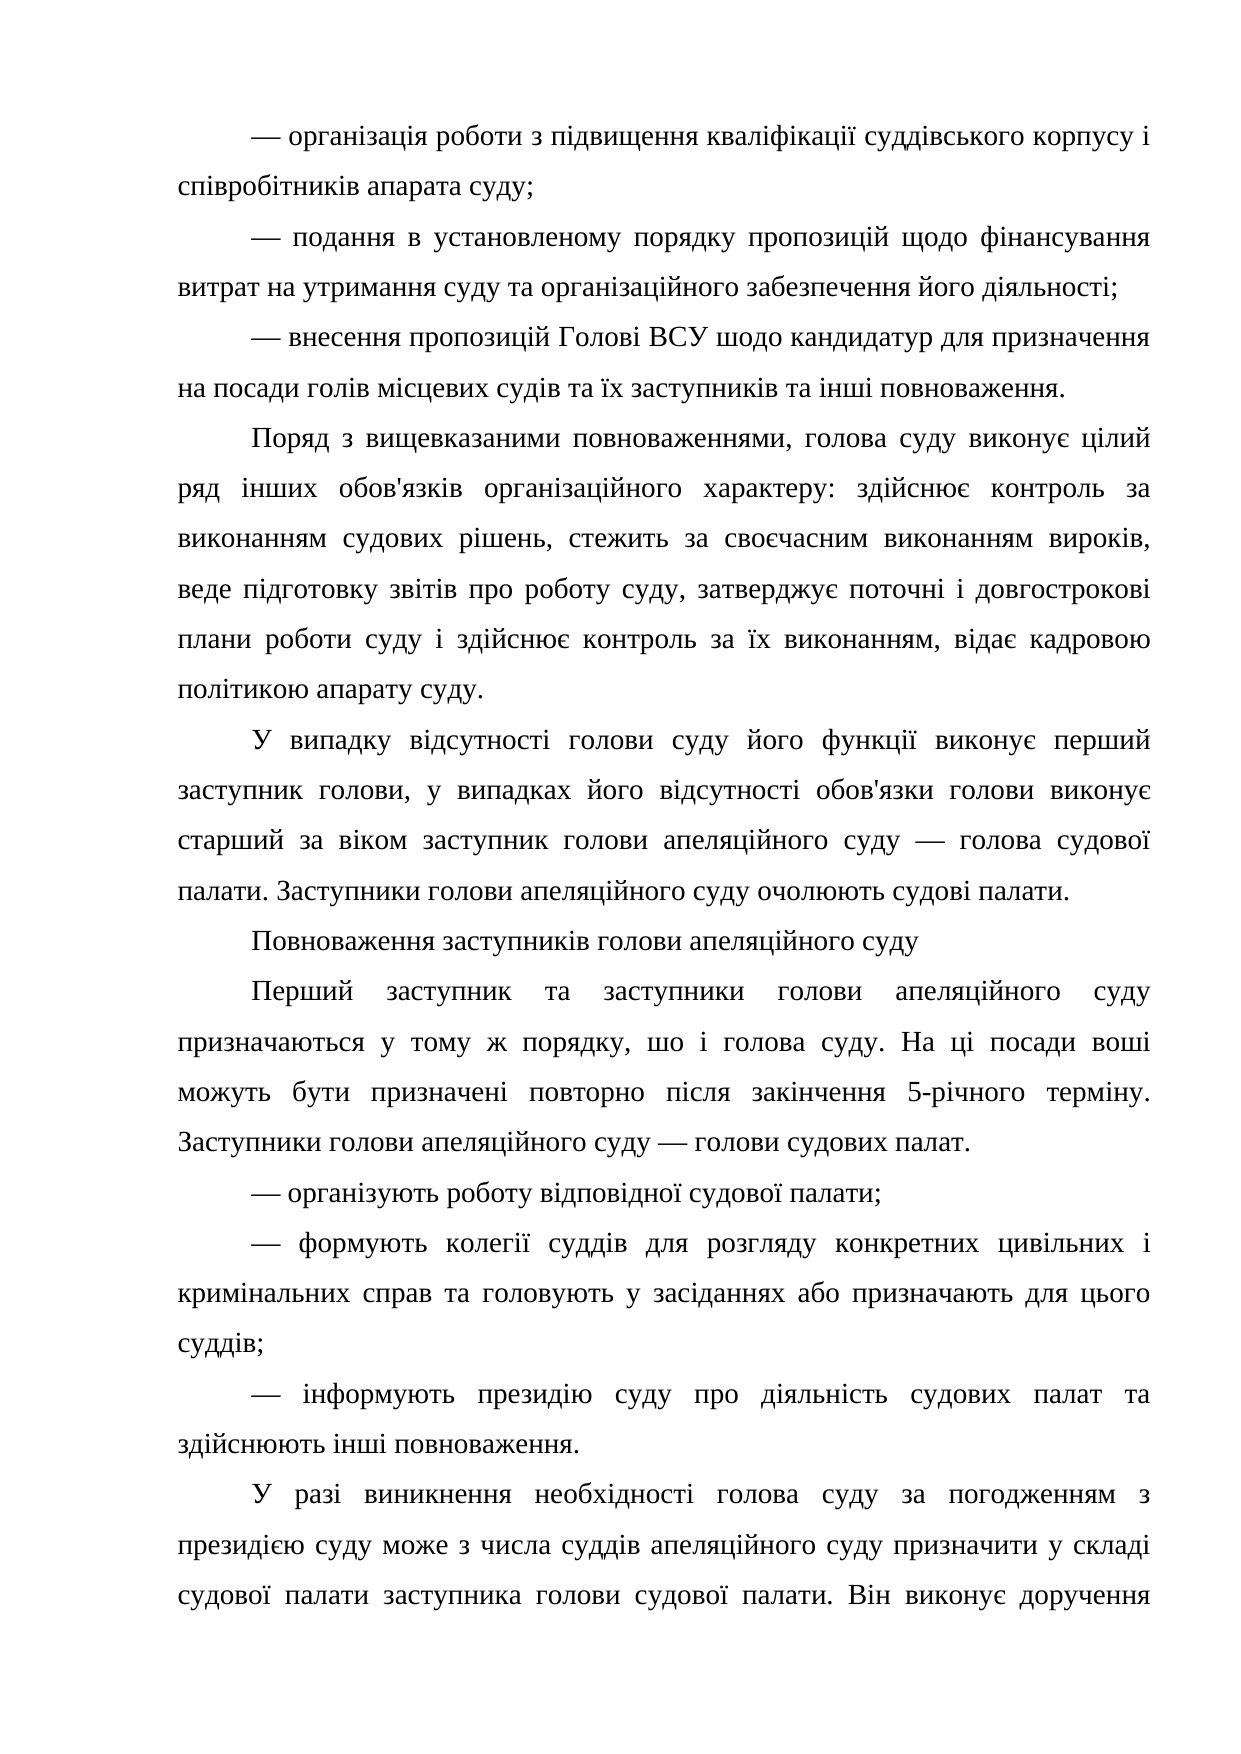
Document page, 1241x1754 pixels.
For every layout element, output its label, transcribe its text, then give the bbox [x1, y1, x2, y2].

text — формують колегії суддів для розгляду конкретних цивільних і кримінальних справ та головують у засіданнях або призначають для цього суддів; [177, 1225, 1152, 1359]
text — внесення пропозицій Голові ВСУ шодо кандидатур для призначення на посади голів місцевих судів та їх заступників та інші повноваження. [177, 319, 1152, 403]
text Повноваження заступників голови апеляційного суду [177, 923, 1152, 957]
text — організують роботу відповідної судової палати; [177, 1175, 1152, 1208]
text — подання в установленому порядку пропозицій щодо фінансування витрат на утримання суду та організаційного забезпечення його діяльності; [177, 219, 1152, 303]
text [177, 1477, 1152, 1611]
text — організація роботи з підвищення кваліфікації суддівського корпусу і співробітників апарата суду; [177, 118, 1152, 202]
text Поряд з вищевказаними повноваженнями, голова суду виконує цілий ряд інших обов'язків організаційного характеру: здійснює контроль за виконанням судових рішень, стежить за своєчасним виконанням вироків, веде підготовку звітів про роботу суду, затверджує поточні і довгострокові плани роботи суду і здійснює контроль за їх виконанням, відає кадровою політикою апарату суду. [177, 420, 1152, 705]
text Перший заступник та заступники голови апеляційного суду призначаються у тому ж порядку, шо і голова суду. На ці посади воші можуть бути призначені повторно після закінчення 5-річного терміну. Заступники голови апеляційного суду — голови судових палат. [177, 973, 1152, 1158]
text — інформують президію суду про діяльність судових палат та здійснюють інші повноваження. [177, 1376, 1152, 1460]
text У випадку відсутності голови суду його функції виконує перший заступник голови, у випадках його відсутності обов'язки голови виконує старший за віком заступник голови апеляційного суду — голова судової палати. Заступники голови апеляційного суду очолюють судові палати. [177, 722, 1152, 906]
